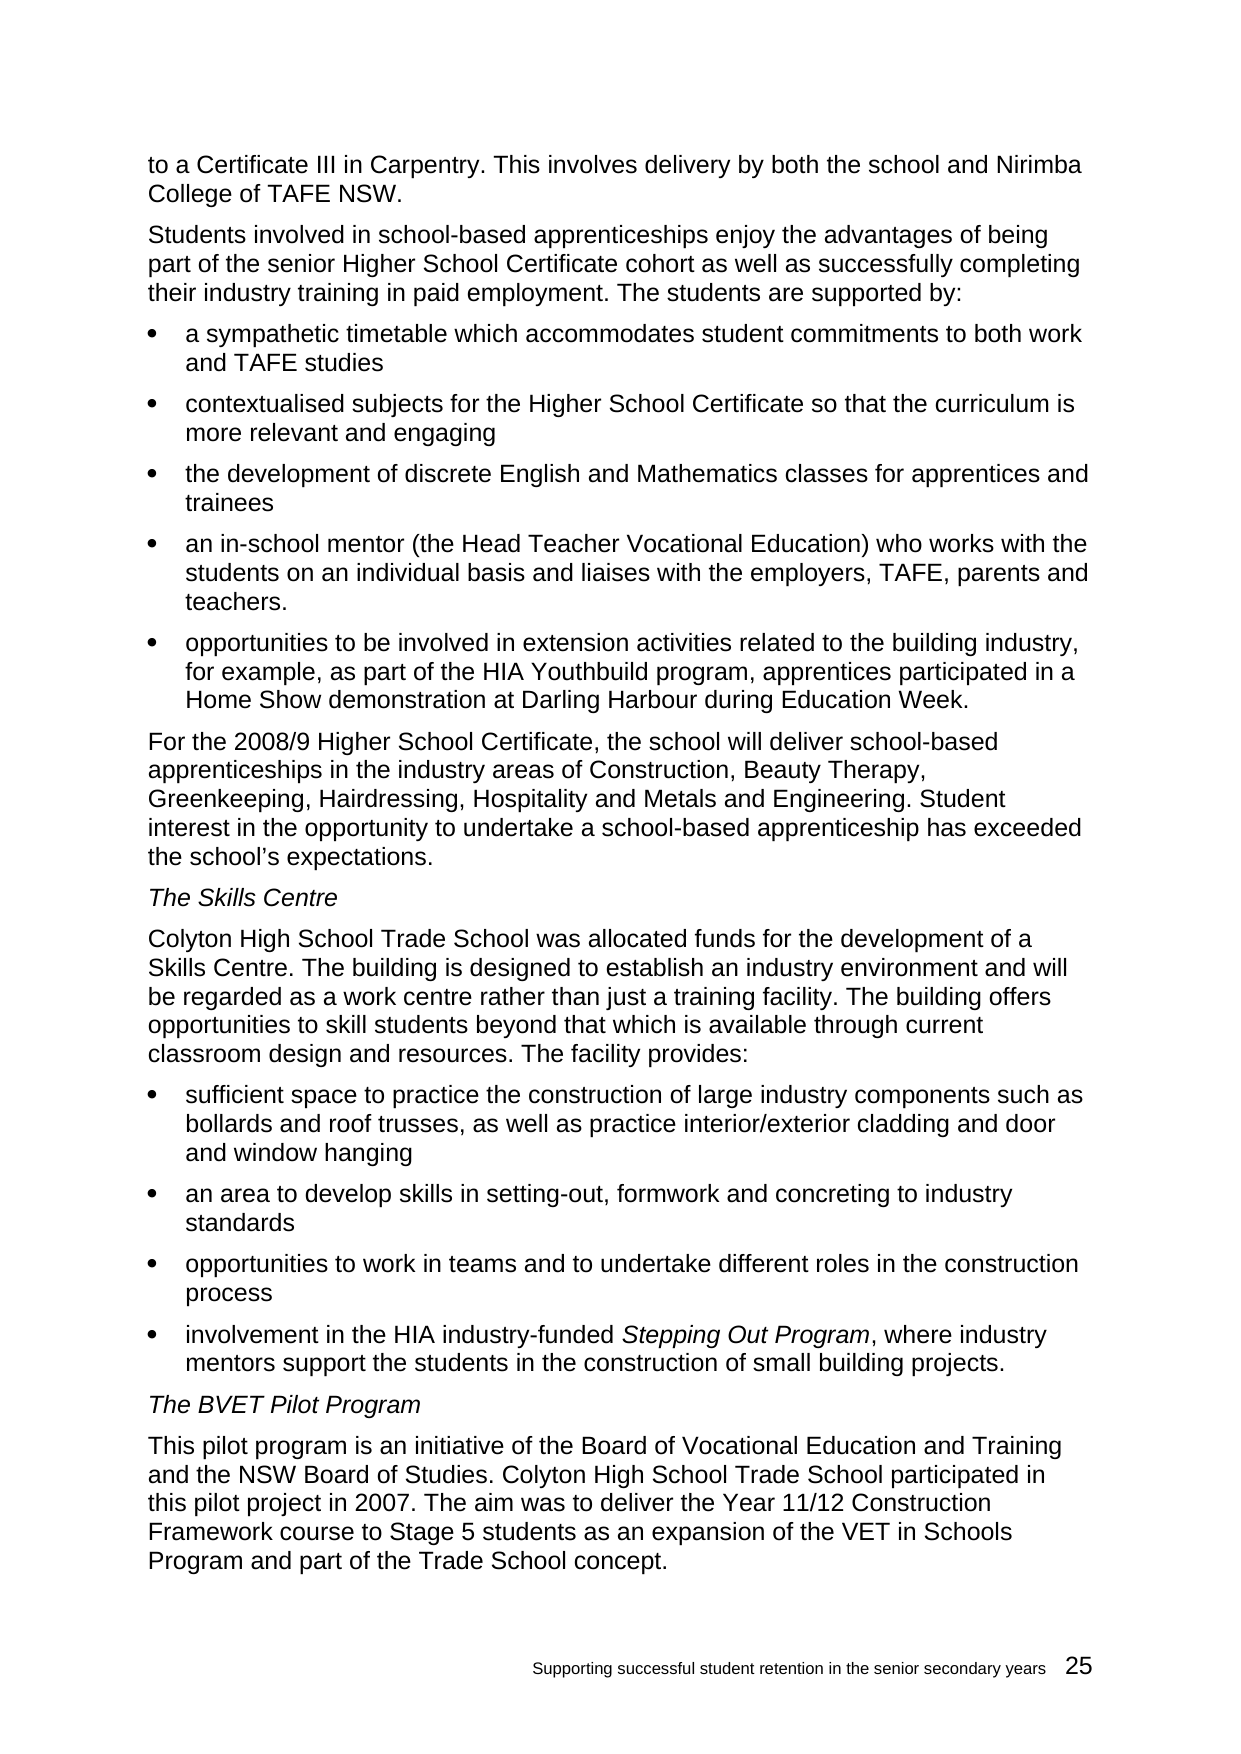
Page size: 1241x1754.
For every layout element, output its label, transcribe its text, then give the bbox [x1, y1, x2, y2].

text For the 2008/9 Higher School Certificate, the school will deliver school-based apprenticeships in the industry areas of Construction, Beauty Therapy, Greenkeeping, Hairdressing, Hospitality and Metals and Engineering. Student interest in the opportunity to undertake a school-based apprenticeship has exceeded the school’s expectations. [148, 727, 1092, 871]
text Students involved in school-based apprenticeships enjoy the advantages of being part of the senior Higher School Certificate cohort as well as successfully completing their industry training in paid employment. The students are supported by: [148, 220, 1092, 306]
list opportunities to be involved in extension activities related to the building industry, for example, as part of the HIA Youthbuild program, apprentices participated in a Home Show demonstration at during Education Week. [148, 628, 1092, 714]
text The Skills Centre [148, 883, 1092, 912]
list opportunities to work in teams and to undertake different roles in the construction process [148, 1249, 1092, 1307]
list sufficient space to practice the construction of large industry components such as bollards and roof trusses, as well as practice interior/exterior cladding and door and window hanging [148, 1081, 1092, 1167]
text This pilot program is an initiative of the Board of Vocational Education and Training and the NSW Board of Studies. Colyton High School Trade School participated in this pilot project in 2007. The aim was to deliver the Year 11/12 Construction Framework course to Stage 5 students as an expansion of the VET in Schools Program and part of the Trade School concept. [148, 1431, 1092, 1575]
list the development of discrete English and Mathematics classes for apprentices and trainees [148, 459, 1092, 517]
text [148, 150, 1092, 207]
text Colyton High School Trade School was allocated funds for the development of a Skills Centre. The building is designed to establish an industry environment and will be regarded as a work centre rather than just a training facility. The building offers opportunities to skill students beyond that which is available through current classroom design and resources. The facility provides: [148, 924, 1092, 1068]
list a sympathetic timetable which accommodates student commitments to both work and TAFE studies [148, 319, 1092, 376]
text The BVET Pilot Program [148, 1390, 1092, 1418]
list an area to develop skills in setting-out, formwork and concreting to industry standards [148, 1179, 1092, 1237]
list involvement in the HIA industry-funded Stepping Out Program, where industry mentors support the students in the construction of small building projects. [148, 1319, 1092, 1377]
list an in-school mentor (the Head Teacher Vocational Education) who works with the students on an individual basis and liaises with the employers, TAFE, parents and teachers. [148, 529, 1092, 615]
list contextualised subjects for the Higher School Certificate so that the curriculum is more relevant and engaging [148, 389, 1092, 446]
